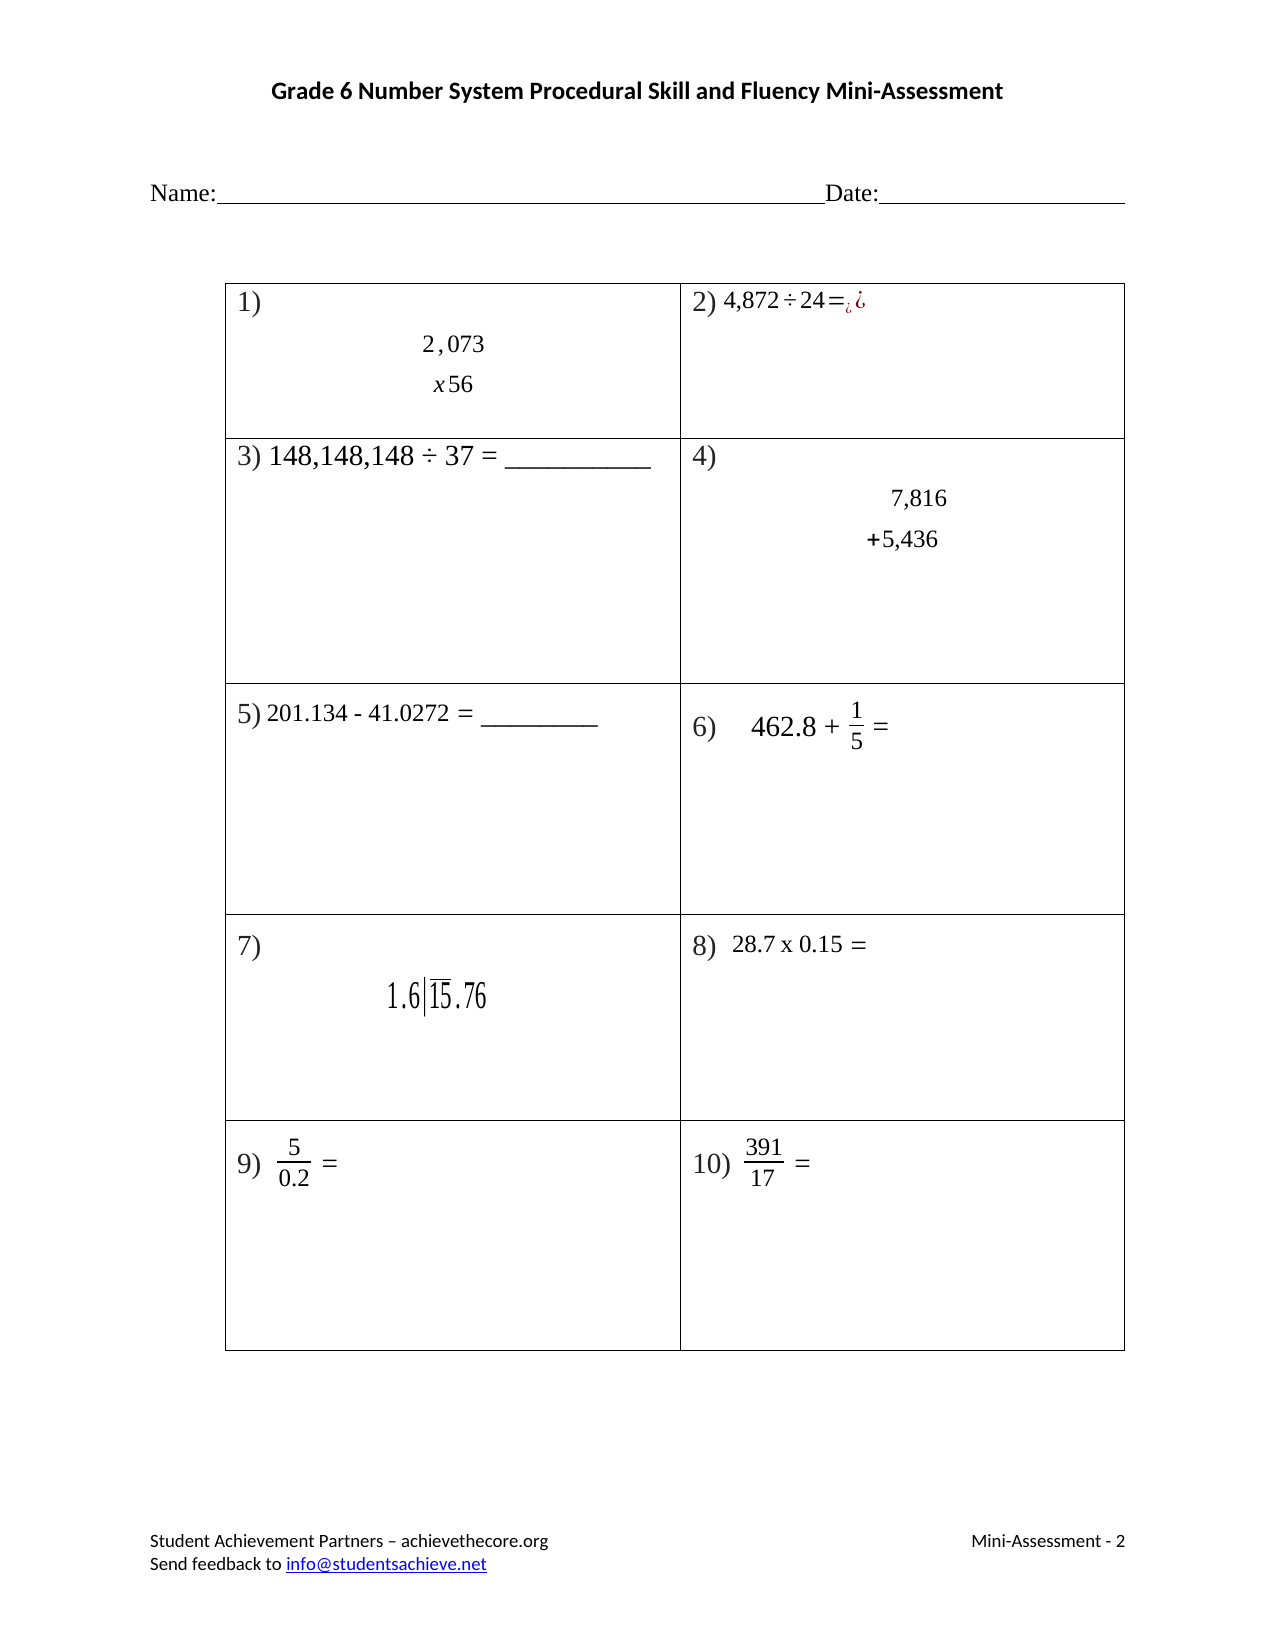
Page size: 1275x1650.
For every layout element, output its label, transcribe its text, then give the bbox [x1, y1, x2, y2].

table_cell 5) = ________ [226, 684, 680, 914]
table_cell 3) 148,148,148 ÷ 37 = __________ [226, 439, 680, 683]
table_header 1) [226, 284, 680, 437]
table_cell 10) = [681, 1121, 1124, 1350]
table_cell 4) [681, 439, 1124, 683]
text Name: Date: [150, 178, 1125, 207]
table_cell 8) = [681, 915, 1124, 1119]
table_cell 6) 462.8 + = [681, 684, 1124, 914]
table_cell 9) = [226, 1121, 680, 1350]
table_cell 7) [226, 915, 680, 1119]
table_header 2) [681, 284, 1124, 437]
